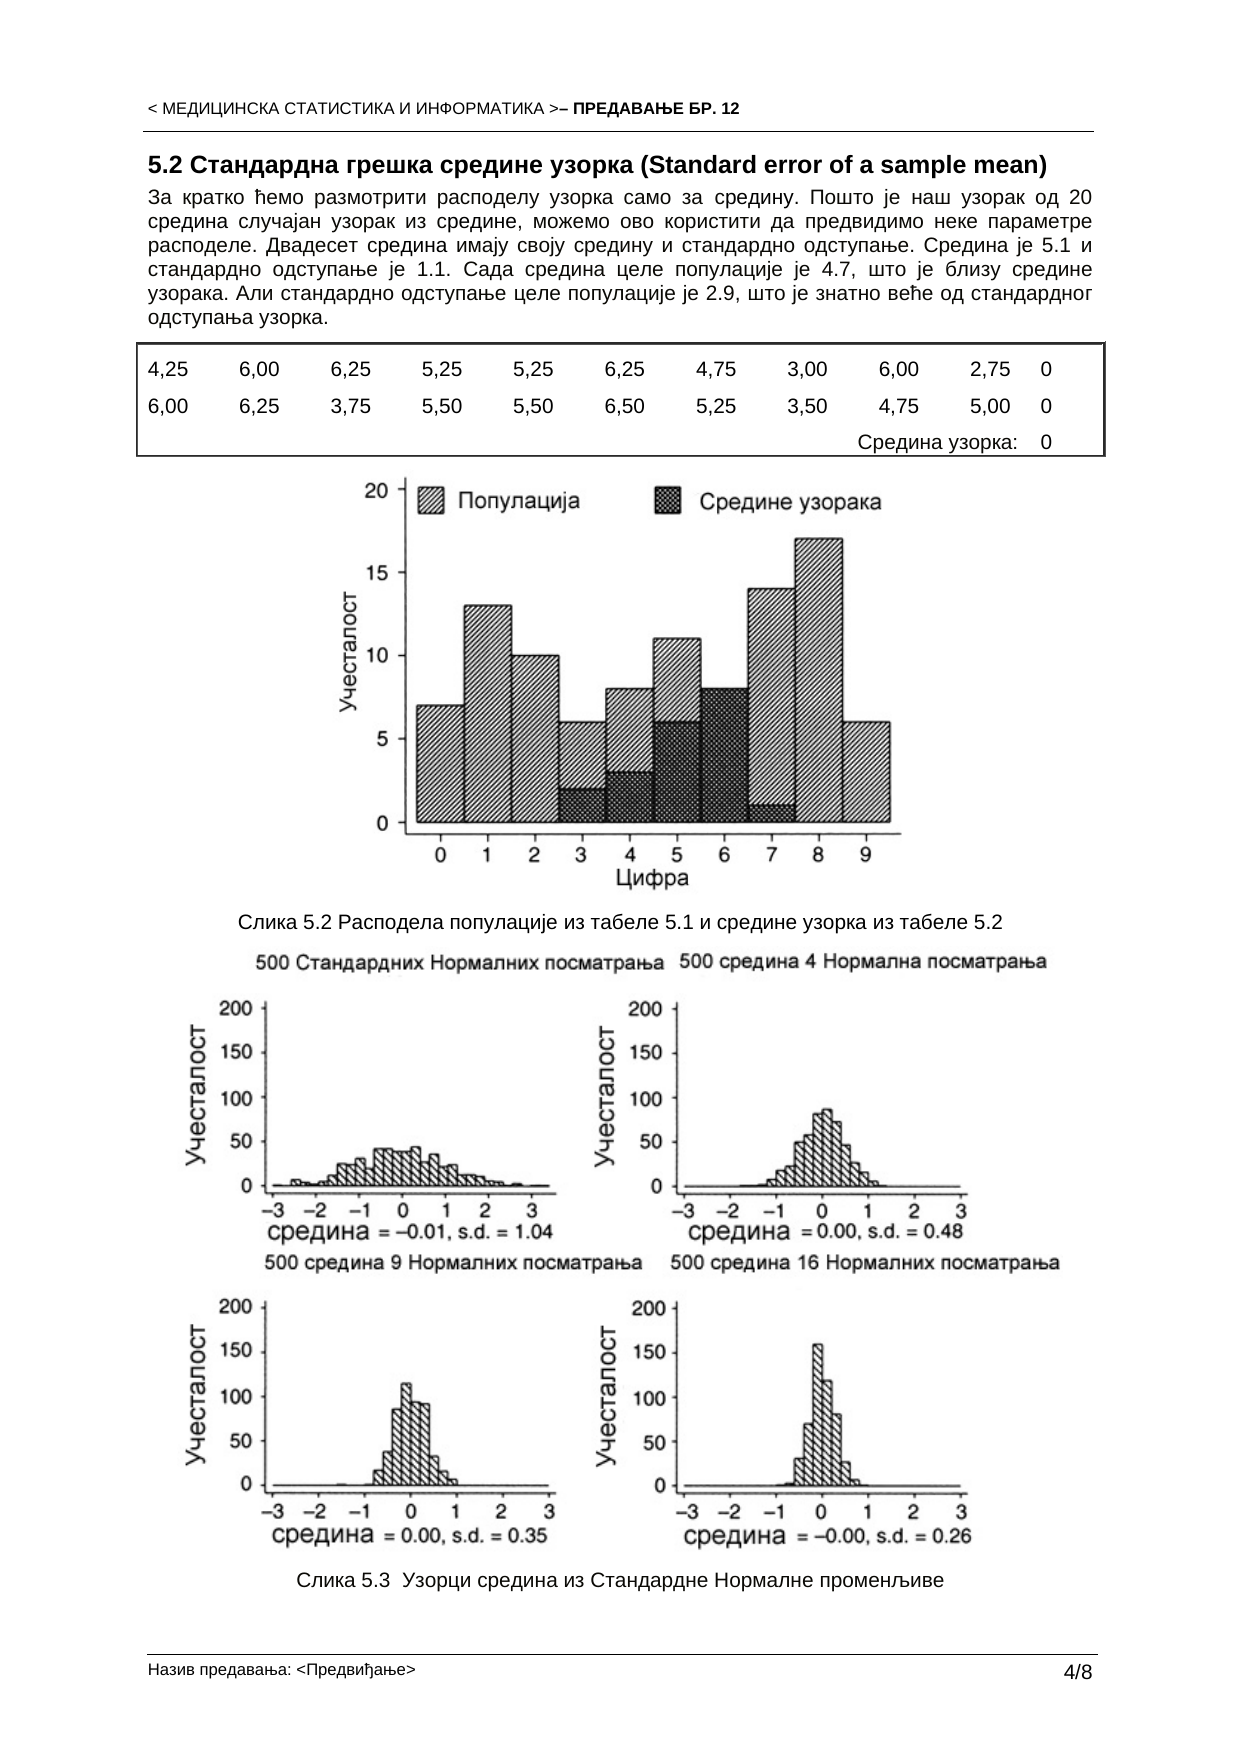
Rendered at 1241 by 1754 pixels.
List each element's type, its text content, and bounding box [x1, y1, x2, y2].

table_cell 6,50 [593, 381, 684, 417]
table_cell 5,50 [410, 381, 502, 417]
table_cell 5,25 [685, 381, 776, 417]
table_header 5,25 [410, 345, 502, 381]
table_cell [1029, 418, 1102, 454]
table_header 6,00 [228, 345, 319, 381]
picture [332, 469, 908, 898]
table_cell 4,75 [867, 381, 959, 417]
table_cell 3,75 [319, 381, 410, 417]
table_header 3,00 [776, 345, 867, 381]
table_header 6,25 [319, 345, 410, 381]
table_header 2,75 [959, 345, 1029, 381]
table_header [1029, 345, 1102, 381]
table_header 4,25 [138, 345, 228, 381]
text За кратко ћемо размотрити расподелу узорка само за средину. Пошто је наш узорак од 20 средина случајан узорак из средине, можемо ово користити да предвидимо неке параметре расподеле. Двадесет средина имају своју средину и стандардно одступање. Средина је 5.1 и стандардно одступање је 1.1. Сада средина целе популације је 4.7, што је близу средине узорака. Aли стандардно одступање целе популације је 2.9, што је знатно веће од стандардног одступања узорка. [148, 185, 1092, 329]
table_cell 3,50 [776, 381, 867, 417]
subtitle 5.2 Стандардна грешка средине узорка (Standard error of a sample mean) [148, 150, 1092, 179]
table_cell 6,25 [228, 381, 319, 417]
table_header 6,00 [867, 345, 959, 381]
table_header 6,25 [593, 345, 684, 381]
table_header 4,75 [685, 345, 776, 381]
picture [177, 946, 1063, 1556]
text Слика 5.2 Расподела популације из табеле 5.1 и средине узорка из табеле 5.2 [148, 910, 1092, 934]
text Слика 5.3 Узорци средина из Стандардне Нормалне променљиве [148, 1568, 1092, 1592]
table_cell [1029, 381, 1102, 417]
table_header 5,25 [502, 345, 593, 381]
table_cell 5,50 [502, 381, 593, 417]
table_cell 5,00 [959, 381, 1029, 417]
table_cell 6,00 [138, 381, 228, 417]
table_cell Средина узорка: [138, 418, 1029, 454]
